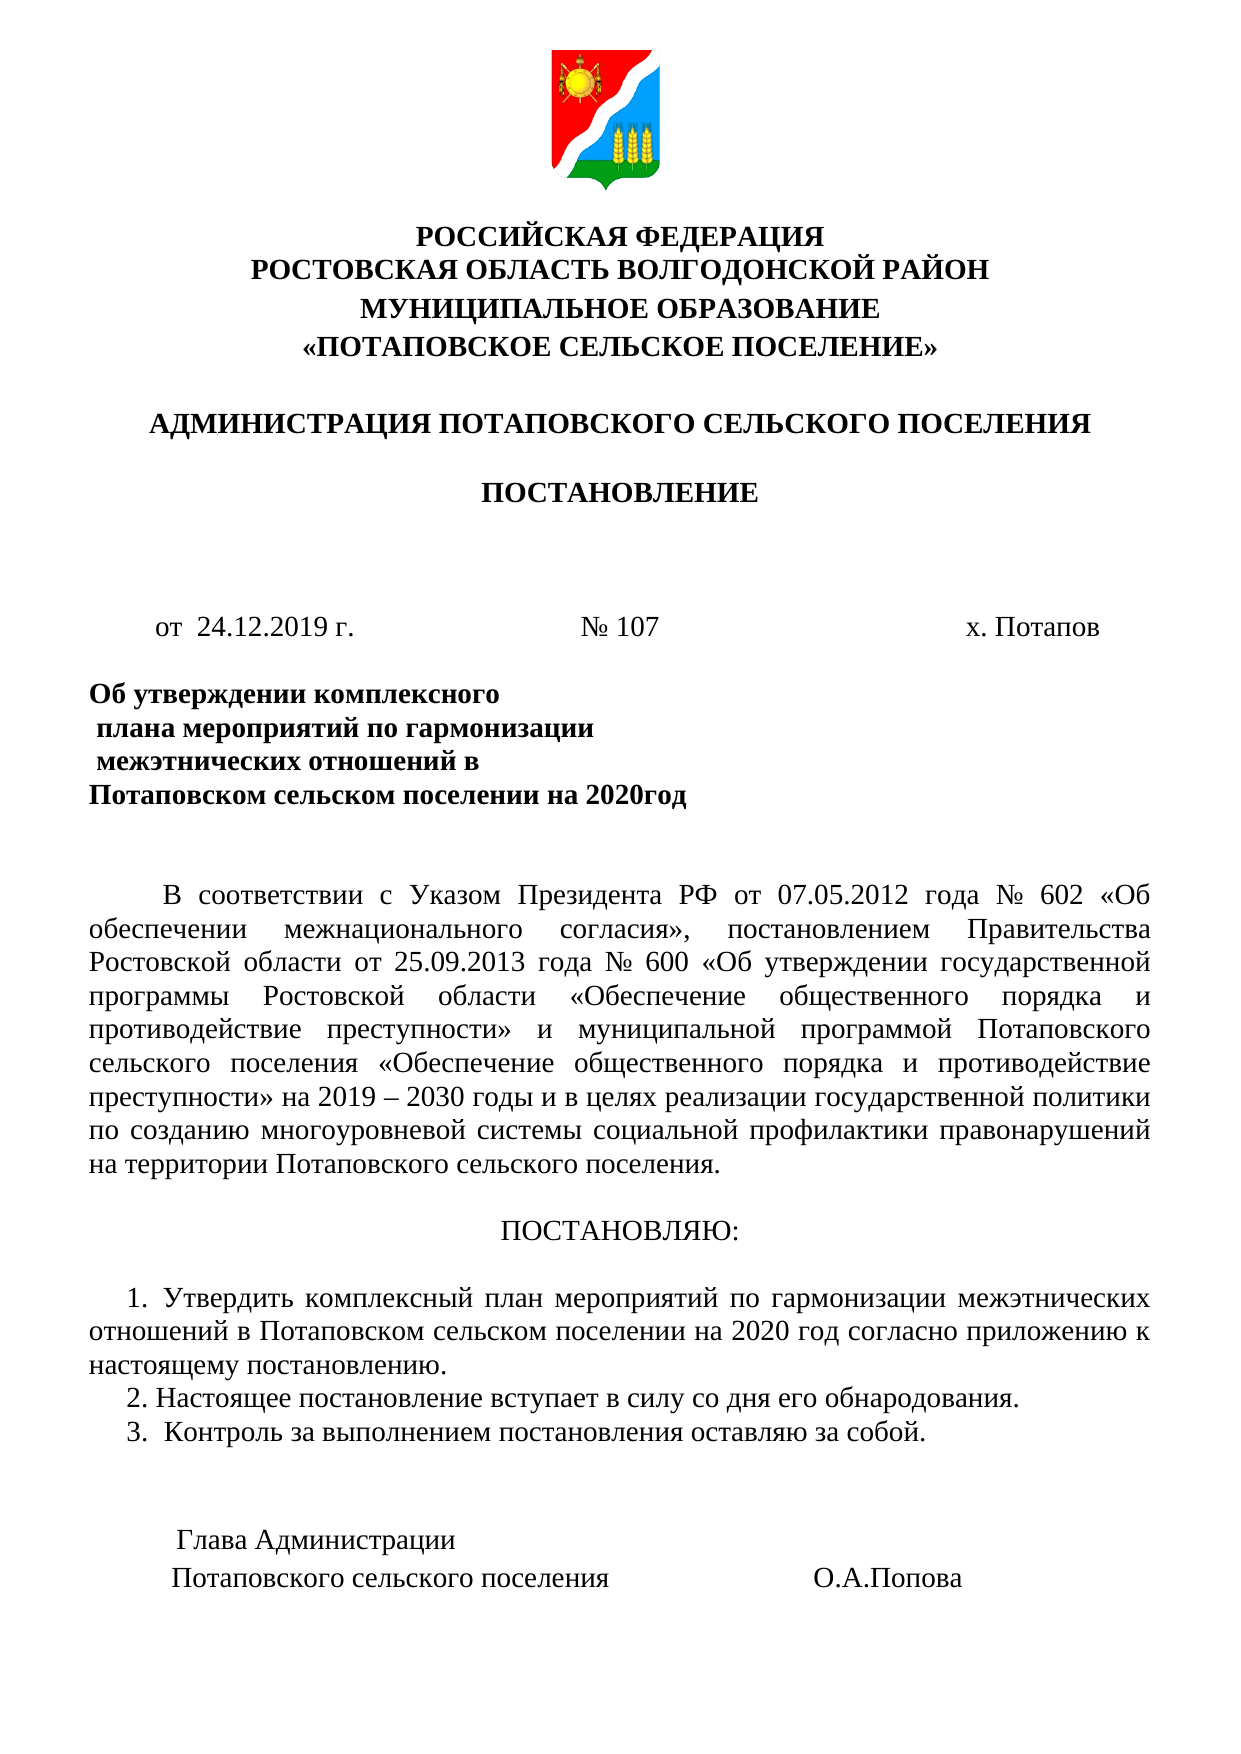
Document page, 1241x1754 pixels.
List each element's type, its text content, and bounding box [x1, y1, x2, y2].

text ПОСТАНОВЛЯЮ: [89, 1213, 1152, 1246]
text межэтнических отношений в [89, 743, 1152, 777]
text плана мероприятий по гармонизации [89, 710, 1152, 743]
text В соответствии с Указом Президента РФ от 07.05.2012 года № 602 «Об обеспечении межнационального согласия», постановлением Правительства Ростовской области от 25.09.2013 года № 600 «Об утверждении государственной программы Ростовской области «Обеспечение общественного порядка и противодействие преступности» и муниципальной программой Потаповского сельского поселения «Обеспечение общественного порядка и противодействие преступности» на 2019 – 2030 годы и в целях реализации государственной политики по созданию многоуровневой системы социальной профилактики правонарушений на территории Потаповского сельского поселения. [89, 877, 1152, 1179]
text от 24.12.2019 г. № 107 х. Потапов [89, 609, 1152, 643]
text Потаповском сельском поселении на 2020год [89, 777, 1152, 810]
title РОССИЙСКАЯ ФЕДЕРАЦИЯ [89, 219, 1152, 252]
text 2. Настоящее постановление вступает в силу со дня его обнародования. [89, 1381, 1152, 1414]
text РОСТОВСКАЯ ОБЛАСТЬ ВОЛГОДОНСКОЙ РАЙОН [89, 252, 1152, 286]
list Утвердить комплексный план мероприятий по гармонизации межэтнических отношений в Потаповском сельском поселении на 2020 год согласно приложению к настоящему постановлению. [89, 1280, 1152, 1381]
text АДМИНИСТРАЦИЯ ПОТАПОВСКОГО СЕЛЬСКОГО ПОСЕЛЕНИЯ [89, 406, 1152, 440]
text Потаповского сельского поселения О.А.Попова [164, 1560, 1152, 1594]
text «ПОТАПОВСКОЕ СЕЛЬСКОЕ ПОСЕЛЕНИЕ» [89, 329, 1152, 363]
text Глава Администрации [89, 1481, 1152, 1555]
text МУНИЦИПАЛЬНОЕ ОБРАЗОВАНИЕ [89, 291, 1152, 324]
text Об утверждении комплексного [89, 676, 1152, 710]
list Контроль за выполнением постановления оставляю за собой. [126, 1414, 1152, 1448]
text ПОСТАНОВЛЕНИЕ [89, 475, 1152, 509]
